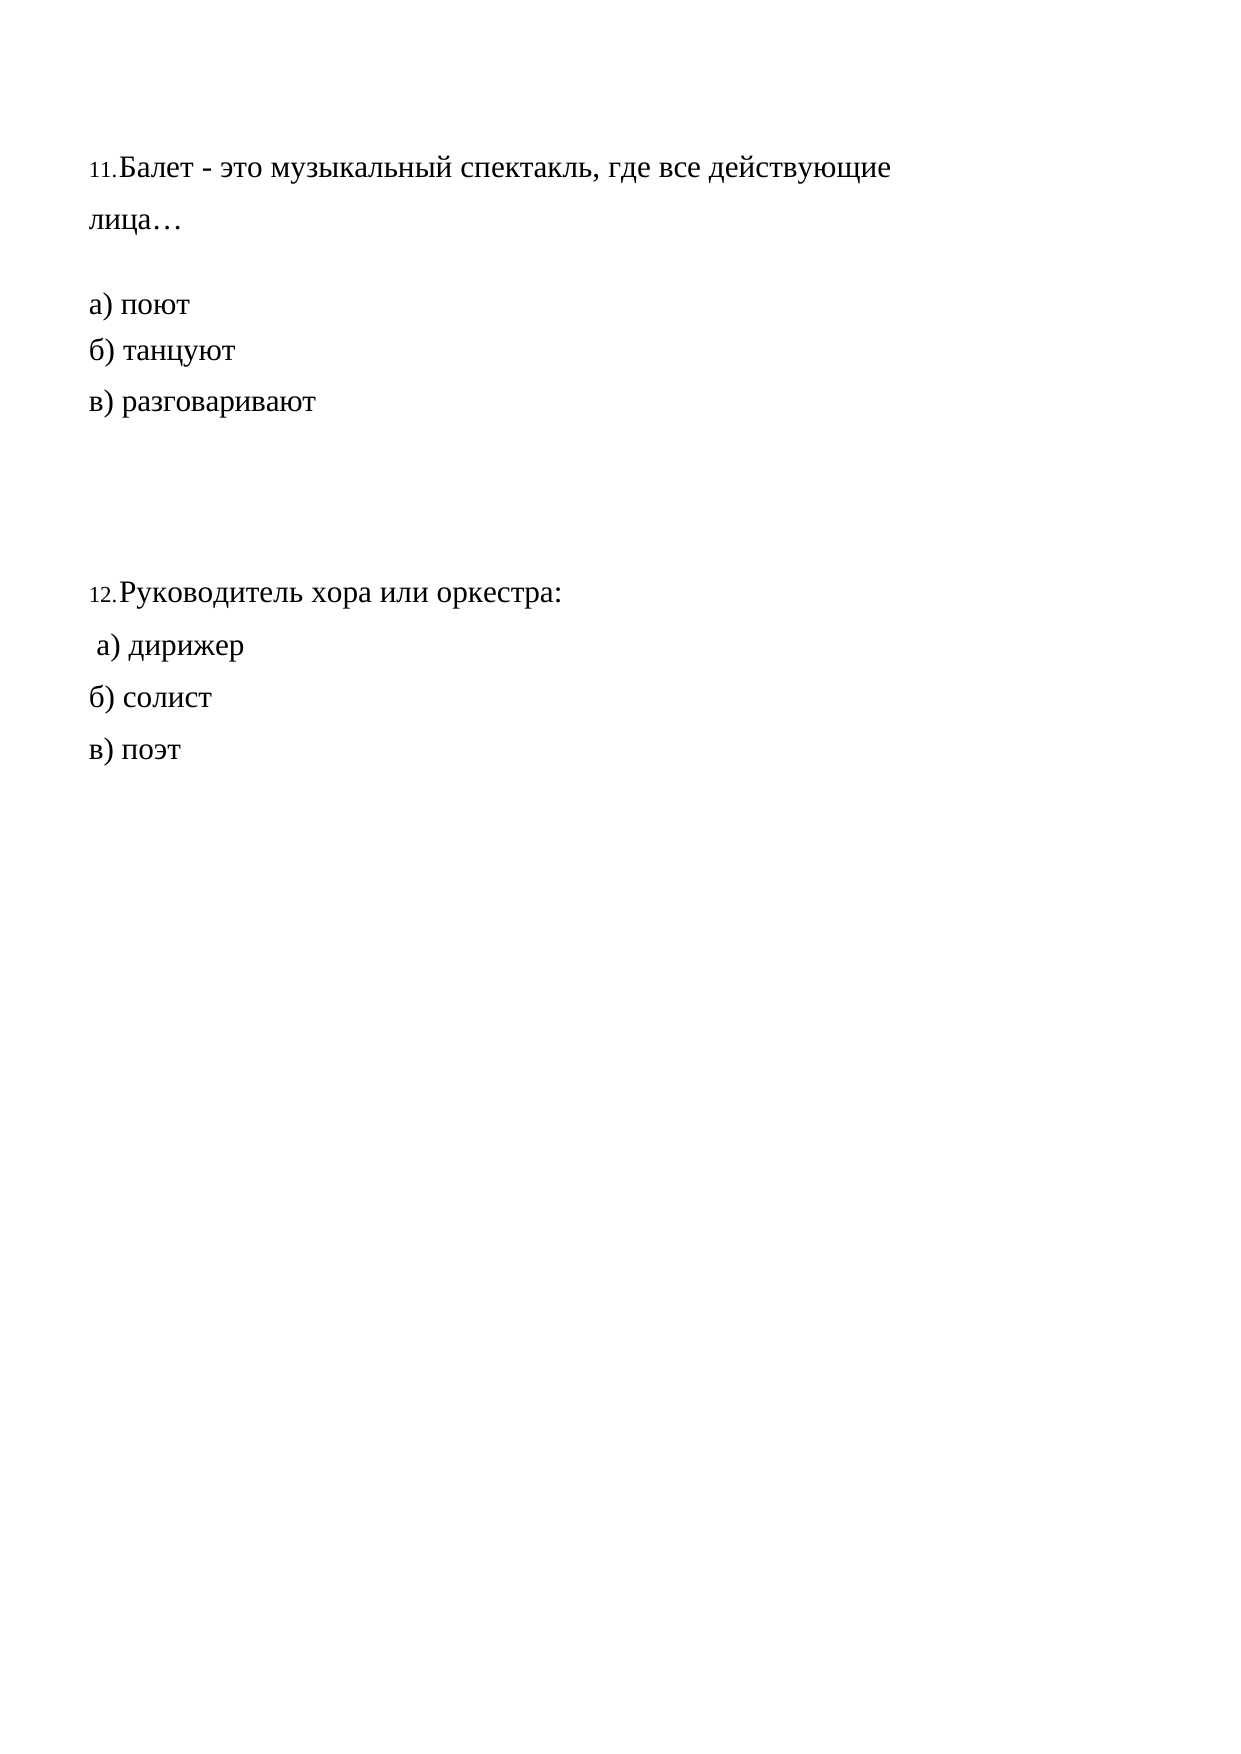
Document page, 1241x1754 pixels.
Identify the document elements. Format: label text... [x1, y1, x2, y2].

list Руководитель хора или оркестра: [88, 574, 959, 610]
text б) солист [88, 678, 959, 714]
text а) дирижер [88, 626, 959, 662]
text б) танцуют [88, 337, 959, 367]
text в) поэт [88, 730, 959, 766]
list Балет - это музыкальный спектакль, где все действующие лица… [88, 148, 959, 236]
text а) поют [88, 285, 959, 321]
text в) разговаривают [88, 382, 959, 418]
